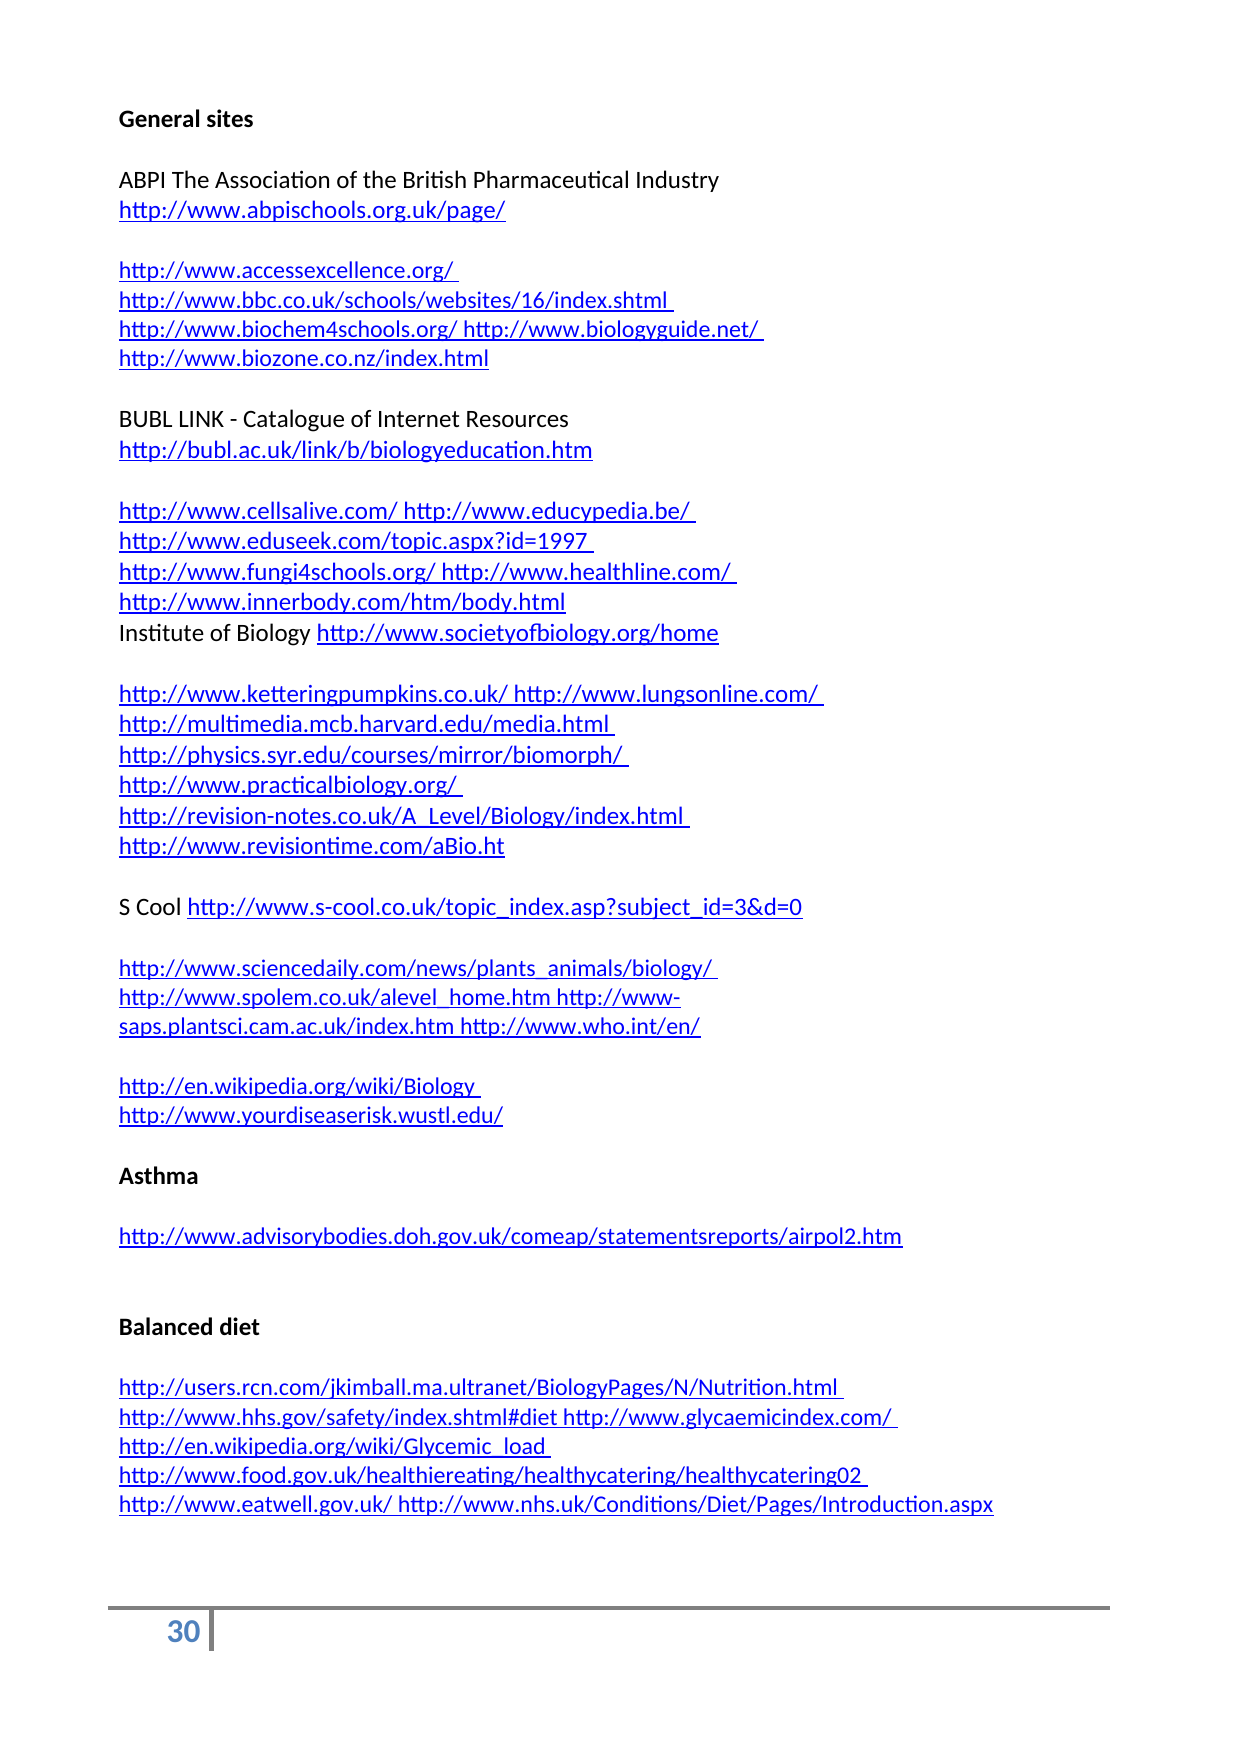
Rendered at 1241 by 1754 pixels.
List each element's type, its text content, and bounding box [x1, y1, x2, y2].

text http://www.sciencedaily.com/news/plants_animals/biology/ http://www.spolem.co.uk/alevel_home.htm http://www-saps.plantsci.cam.ac.uk/index.htm http://www.who.int/en/ [119, 953, 915, 1040]
text BUBL LINK - Catalogue of Internet Resources http://bubl.ac.uk/link/b/biologyeducation.htm [119, 403, 861, 464]
text Balanced diet [119, 1311, 1121, 1342]
text http://users.rcn.com/jkimball.ma.ultranet/BiologyPages/N/Nutrition.html http://www.hhs.gov/safety/index.shtml#diet http://www.glycaemicindex.com/ http://en.wikipedia.org/wiki/Glycemic_load http://www.food.gov.uk/healthiereating/healthycatering/healthycatering02 http://www.eatwell.gov.uk/ http://www.nhs.uk/Conditions/Diet/Pages/Introduction.aspx [119, 1372, 1073, 1519]
text S Cool http://www.s-cool.co.uk/topic_index.asp?subject_id=3&d=0 [119, 892, 942, 922]
text http://www.cellsalive.com/ http://www.educypedia.be/ http://www.eduseek.com/topic.aspx?id=1997 http://www.fungi4schools.org/ http://www.healthline.com/ http://www.innerbody.com/htm/body.html [119, 495, 846, 617]
text ABPI The Association of the British Pharmaceutical Industry http://www.abpischools.org.uk/page/ [119, 164, 1019, 225]
text http://en.wikipedia.org/wiki/Biology http://www.yourdiseaserisk.wustl.edu/ [119, 1071, 686, 1129]
text Institute of Biology http://www.societyofbiology.org/home [119, 617, 765, 647]
text Asthma [119, 1160, 1121, 1191]
text http://www.ketteringpumpkins.co.uk/ http://www.lungsonline.com/ http://multimedia.mcb.harvard.edu/media.html http://physics.syr.edu/courses/mirror/biomorph/ http://www.practicalbiology.org/ http://revision-notes.co.uk/A_Level/Biology/index.html http://www.revisiontime.com/aBio.ht [119, 678, 942, 861]
text General sites [119, 103, 1121, 133]
text http://www.accessexcellence.org/ http://www.bbc.co.uk/schools/websites/16/index.shtml http://www.biochem4schools.org/ http://www.biologyguide.net/ http://www.biozone.co.nz/index.html [119, 256, 944, 373]
text http://www.advisorybodies.doh.gov.uk/comeap/statementsreports/airpol2.htm [119, 1221, 1121, 1250]
